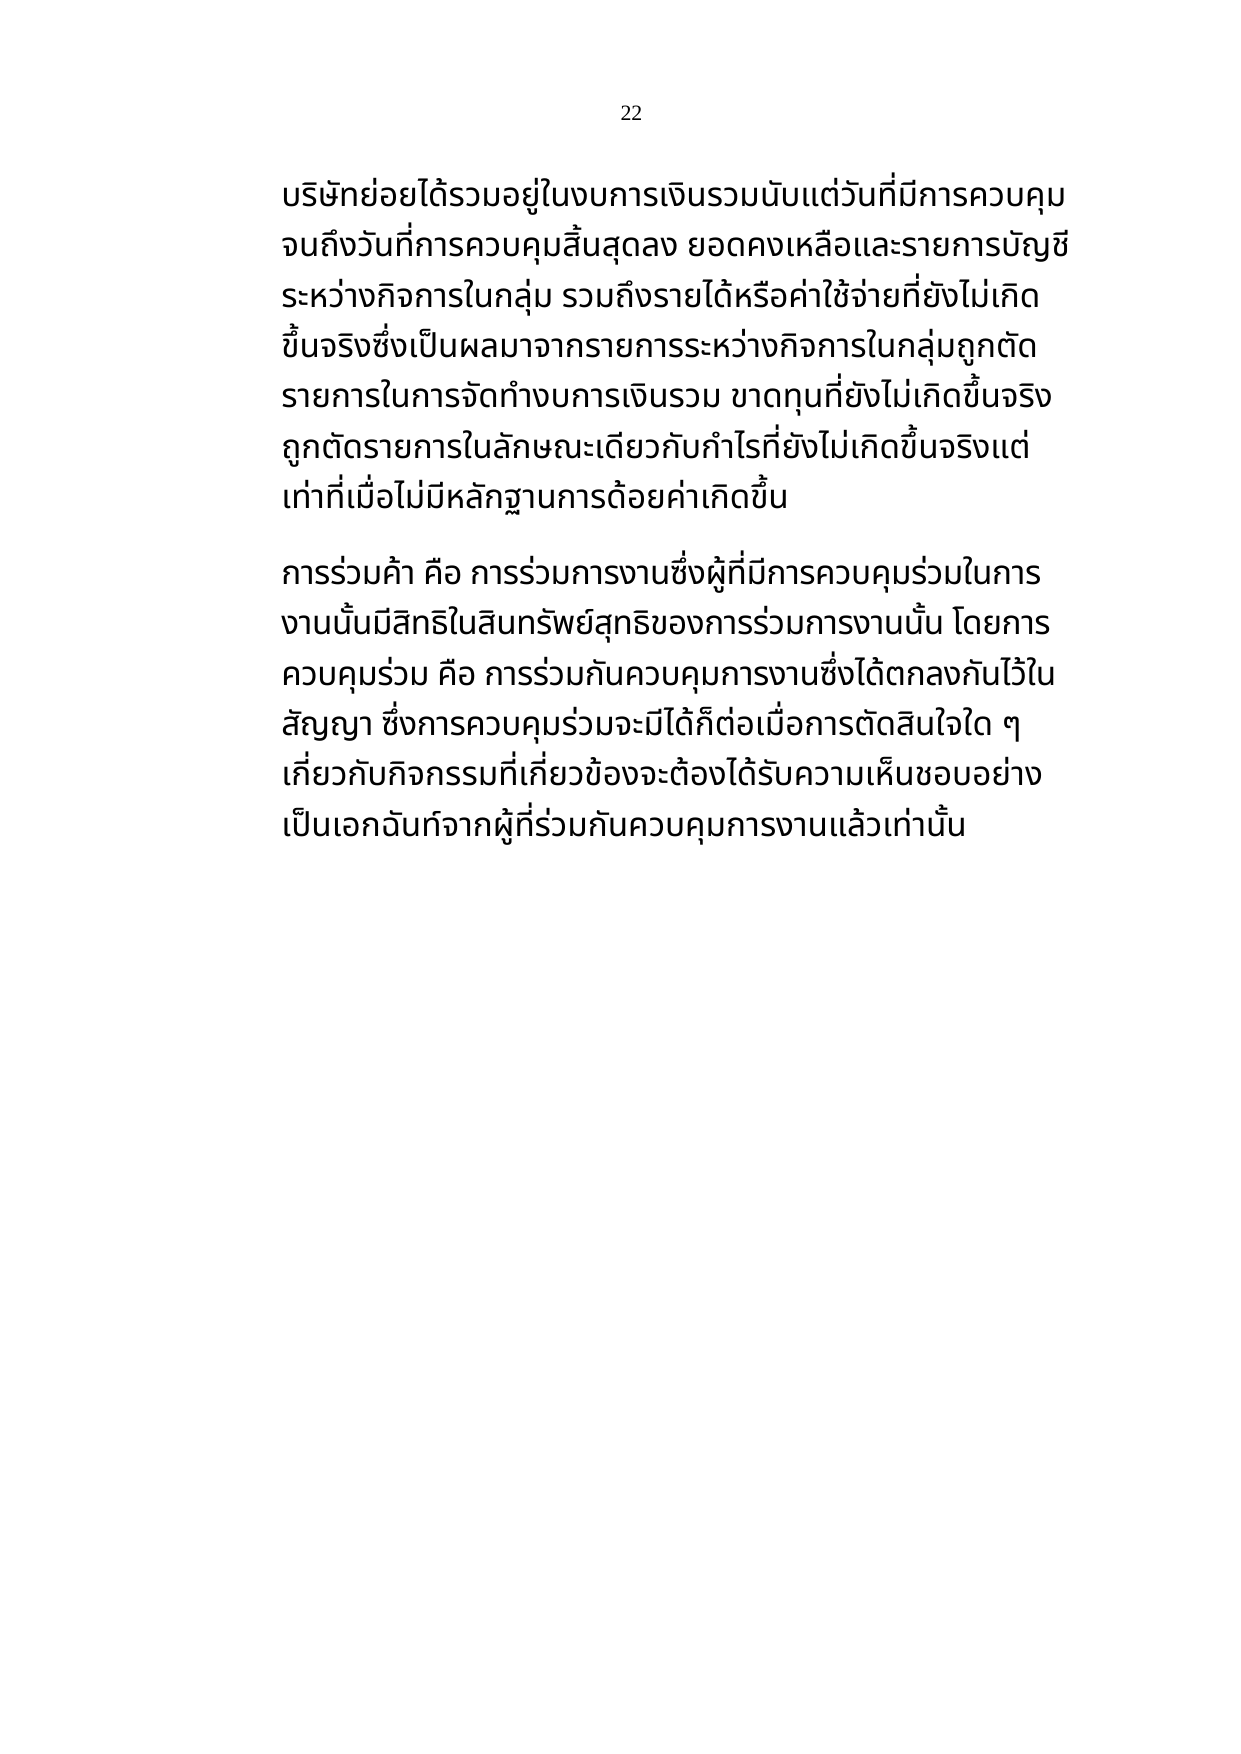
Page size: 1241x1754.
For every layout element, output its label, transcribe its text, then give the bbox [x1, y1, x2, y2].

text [281, 171, 1072, 524]
text การร่วมค้า คือ การร่วมการงานซึ่งผู้ที่มีการควบคุมร่วมในการงานนั้นมีสิทธิในสินทรัพย์สุทธิของการร่วมการงานนั้น โดยการควบคุมร่วม คือ การร่วมกันควบคุมการงานซึ่งได้ตกลงกันไว้ในสัญญา ซึ่งการควบคุมร่วมจะมีได้ก็ต่อเมื่อการตัดสินใจใด ๆ เกี่ยวกับกิจกรรมที่เกี่ยวข้องจะต้องได้รับความเห็นชอบอย่างเป็นเอกฉันท์จากผู้ที่ร่วมกันควบคุมการงานแล้วเท่านั้น [281, 549, 1072, 851]
